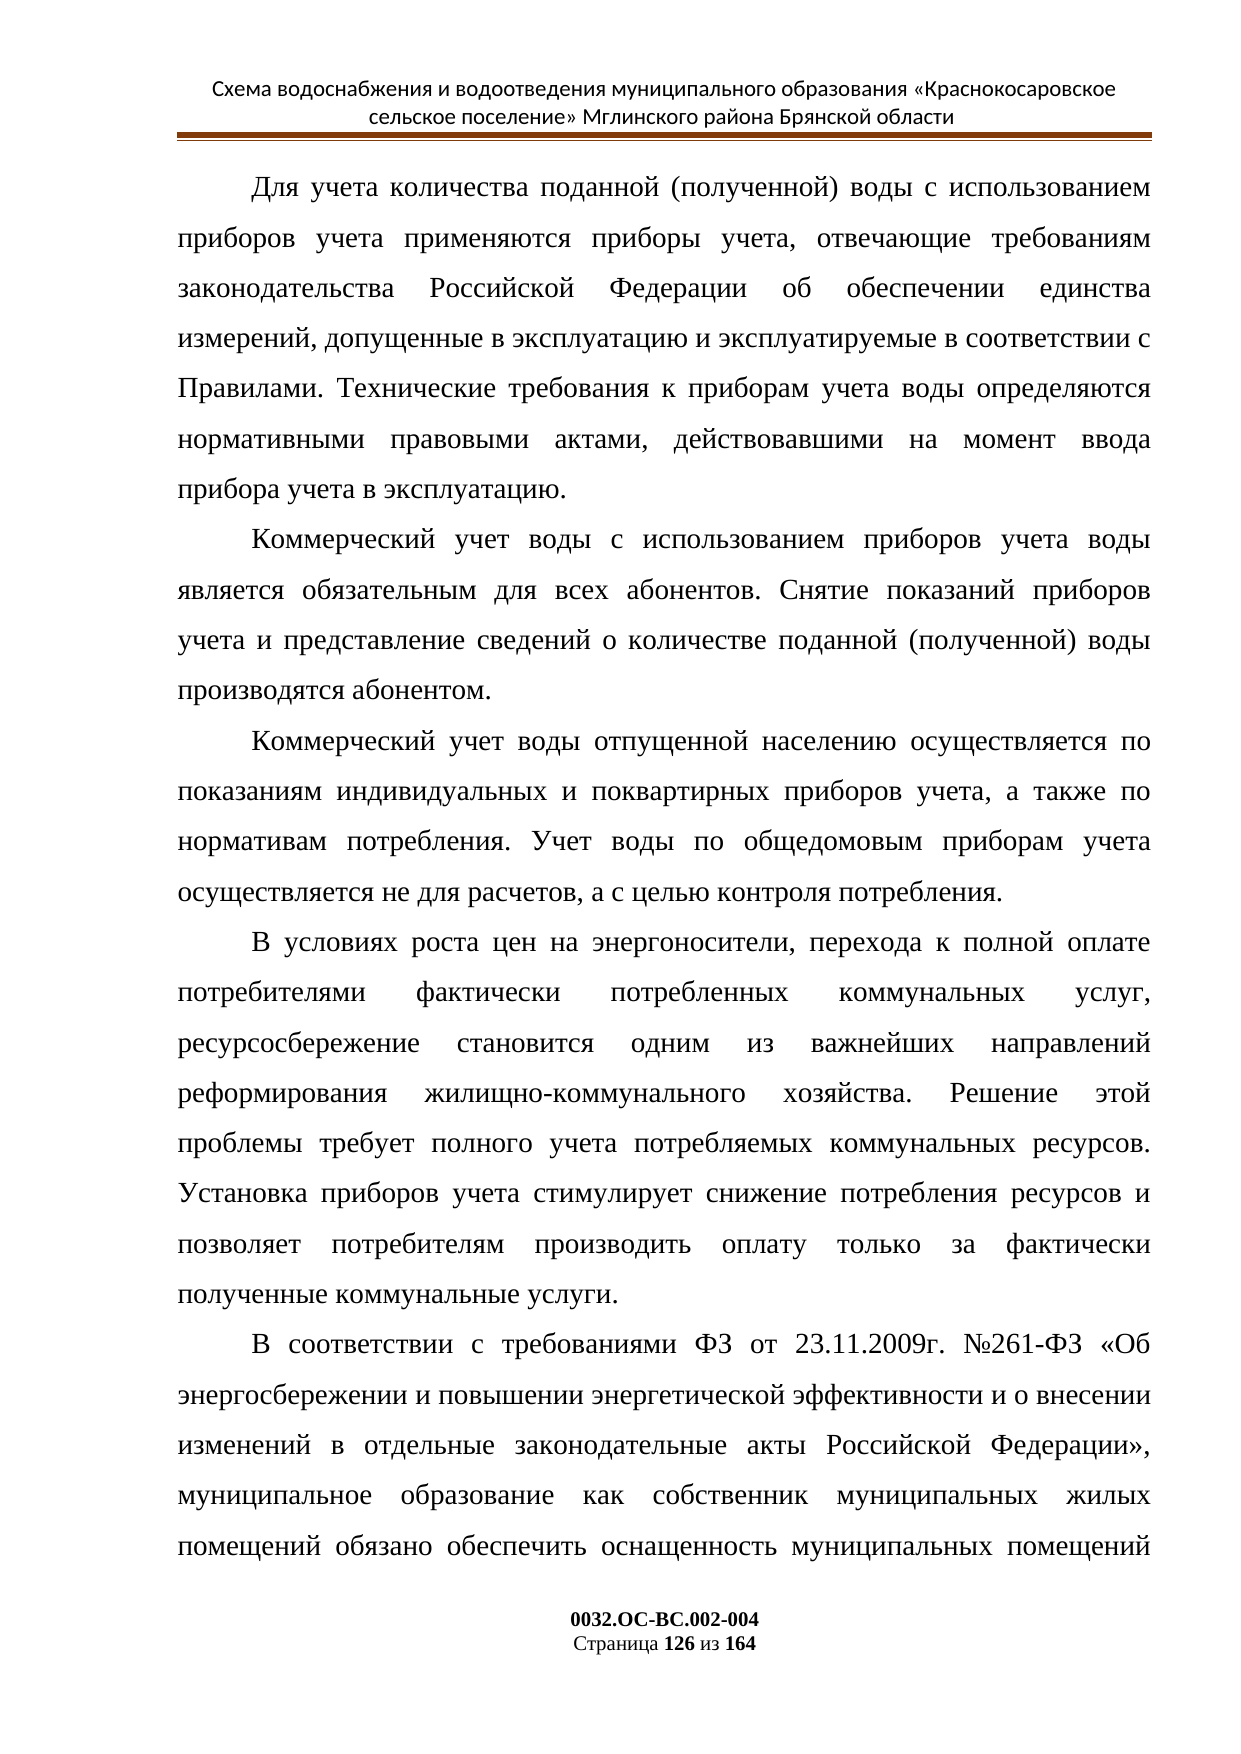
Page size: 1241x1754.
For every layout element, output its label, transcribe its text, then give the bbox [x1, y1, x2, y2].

text В условиях роста цен на энергоносители, перехода к полной оплате потребителями фактически потребленных коммунальных услуг, ресурсосбережение становится одним из важнейших направлений реформирования жилищно-коммунального хозяйства. Решение этой проблемы требует полного учета потребляемых коммунальных ресурсов. Установка приборов учета стимулирует снижение потребления ресурсов и позволяет потребителям производить оплату только за фактически полученные коммунальные услуги. [177, 924, 1152, 1310]
text Коммерческий учет воды с использованием приборов учета воды является обязательным для всех абонентов. Снятие показаний приборов учета и представление сведений о количестве поданной (полученной) воды производятся абонентом. [177, 522, 1152, 706]
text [177, 1327, 1152, 1561]
text Для учета количества поданной (полученной) воды с использованием приборов учета применяются приборы учета, отвечающие требованиям законодательства Российской Федерации об обеспечении единства измерений, допущенные в эксплуатацию и эксплуатируемые в соответствии с Правилами. Технические требования к приборам учета воды определяются нормативными правовыми актами, действовавшими на момент ввода прибора учета в эксплуатацию. [177, 169, 1152, 505]
text Коммерческий учет воды отпущенной населению осуществляется по показаниям индивидуальных и поквартирных приборов учета, а также по нормативам потребления. Учет воды по общедомовым приборам учета осуществляется не для расчетов, а с целью контроля потребления. [177, 723, 1152, 907]
